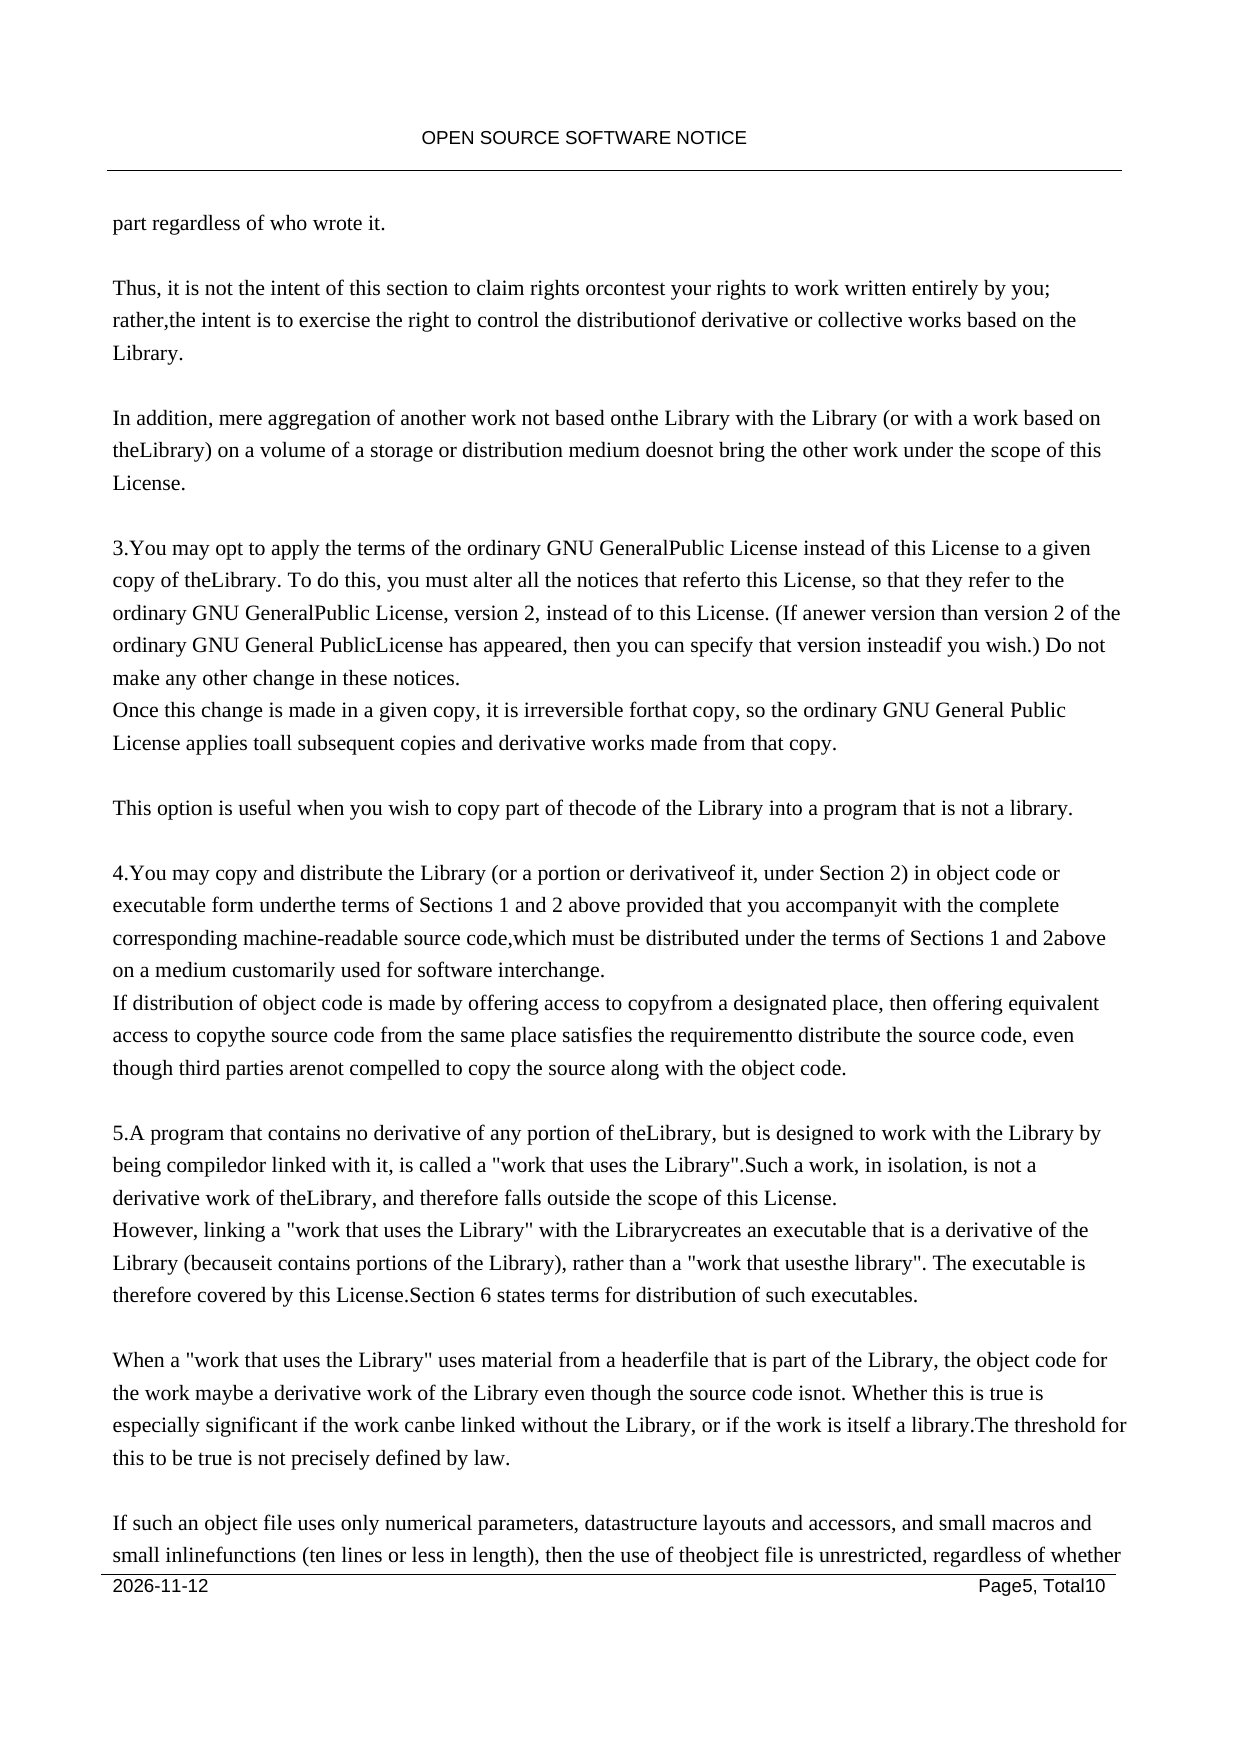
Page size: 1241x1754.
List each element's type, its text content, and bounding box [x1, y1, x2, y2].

text When a "work that uses the Library" uses material from a headerfile that is part of the Library, the object code for the work maybe a derivative work of the Library even though the source code isnot. Whether this is true is especially significant if the work canbe linked without the Library, or if the work is itself a library.The threshold for this to be true is not precisely defined by law. [112, 1344, 1128, 1474]
text Thus, it is not the intent of this section to claim rights orcontest your rights to work written entirely by you; rather,the intent is to exercise the right to control the distributionof derivative or collective works based on the Library. [112, 271, 1128, 369]
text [112, 1506, 1128, 1571]
text 4.You may copy and distribute the Library (or a portion or derivativeof it, under Section 2) in object code or executable form underthe terms of Sections 1 and 2 above provided that you accompanyit with the complete corresponding machine-readable source code,which must be distributed under the terms of Sections 1 and 2above on a medium customarily used for software interchange. [112, 856, 1128, 986]
text 3.You may opt to apply the terms of the ordinary GNU GeneralPublic License instead of this License to a given copy of theLibrary. To do this, you must alter all the notices that referto this License, so that they refer to the ordinary GNU GeneralPublic License, version 2, instead of to this License. (If anewer version than version 2 of the ordinary GNU General PublicLicense has appeared, then you can specify that version insteadif you wish.) Do not make any other change in these notices. [112, 531, 1128, 694]
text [112, 206, 1128, 239]
text 5.A program that contains no derivative of any portion of theLibrary, but is designed to work with the Library by being compiledor linked with it, is called a "work that uses the Library".Such a work, in isolation, is not a derivative work of theLibrary, and therefore falls outside the scope of this License. [112, 1116, 1128, 1214]
text Once this change is made in a given copy, it is irreversible forthat copy, so the ordinary GNU General Public License applies toall subsequent copies and derivative works made from that copy. [112, 694, 1128, 759]
text In addition, mere aggregation of another work not based onthe Library with the Library (or with a work based on theLibrary) on a volume of a storage or distribution medium doesnot bring the other work under the scope of this License. [112, 401, 1128, 499]
text This option is useful when you wish to copy part of thecode of the Library into a program that is not a library. [112, 791, 1128, 824]
text If distribution of object code is made by offering access to copyfrom a designated place, then offering equivalent access to copythe source code from the same place satisfies the requirementto distribute the source code, even though third parties arenot compelled to copy the source along with the object code. [112, 986, 1128, 1084]
text However, linking a "work that uses the Library" with the Librarycreates an executable that is a derivative of the Library (becauseit contains portions of the Library), rather than a "work that usesthe library". The executable is therefore covered by this License.Section 6 states terms for distribution of such executables. [112, 1214, 1128, 1311]
